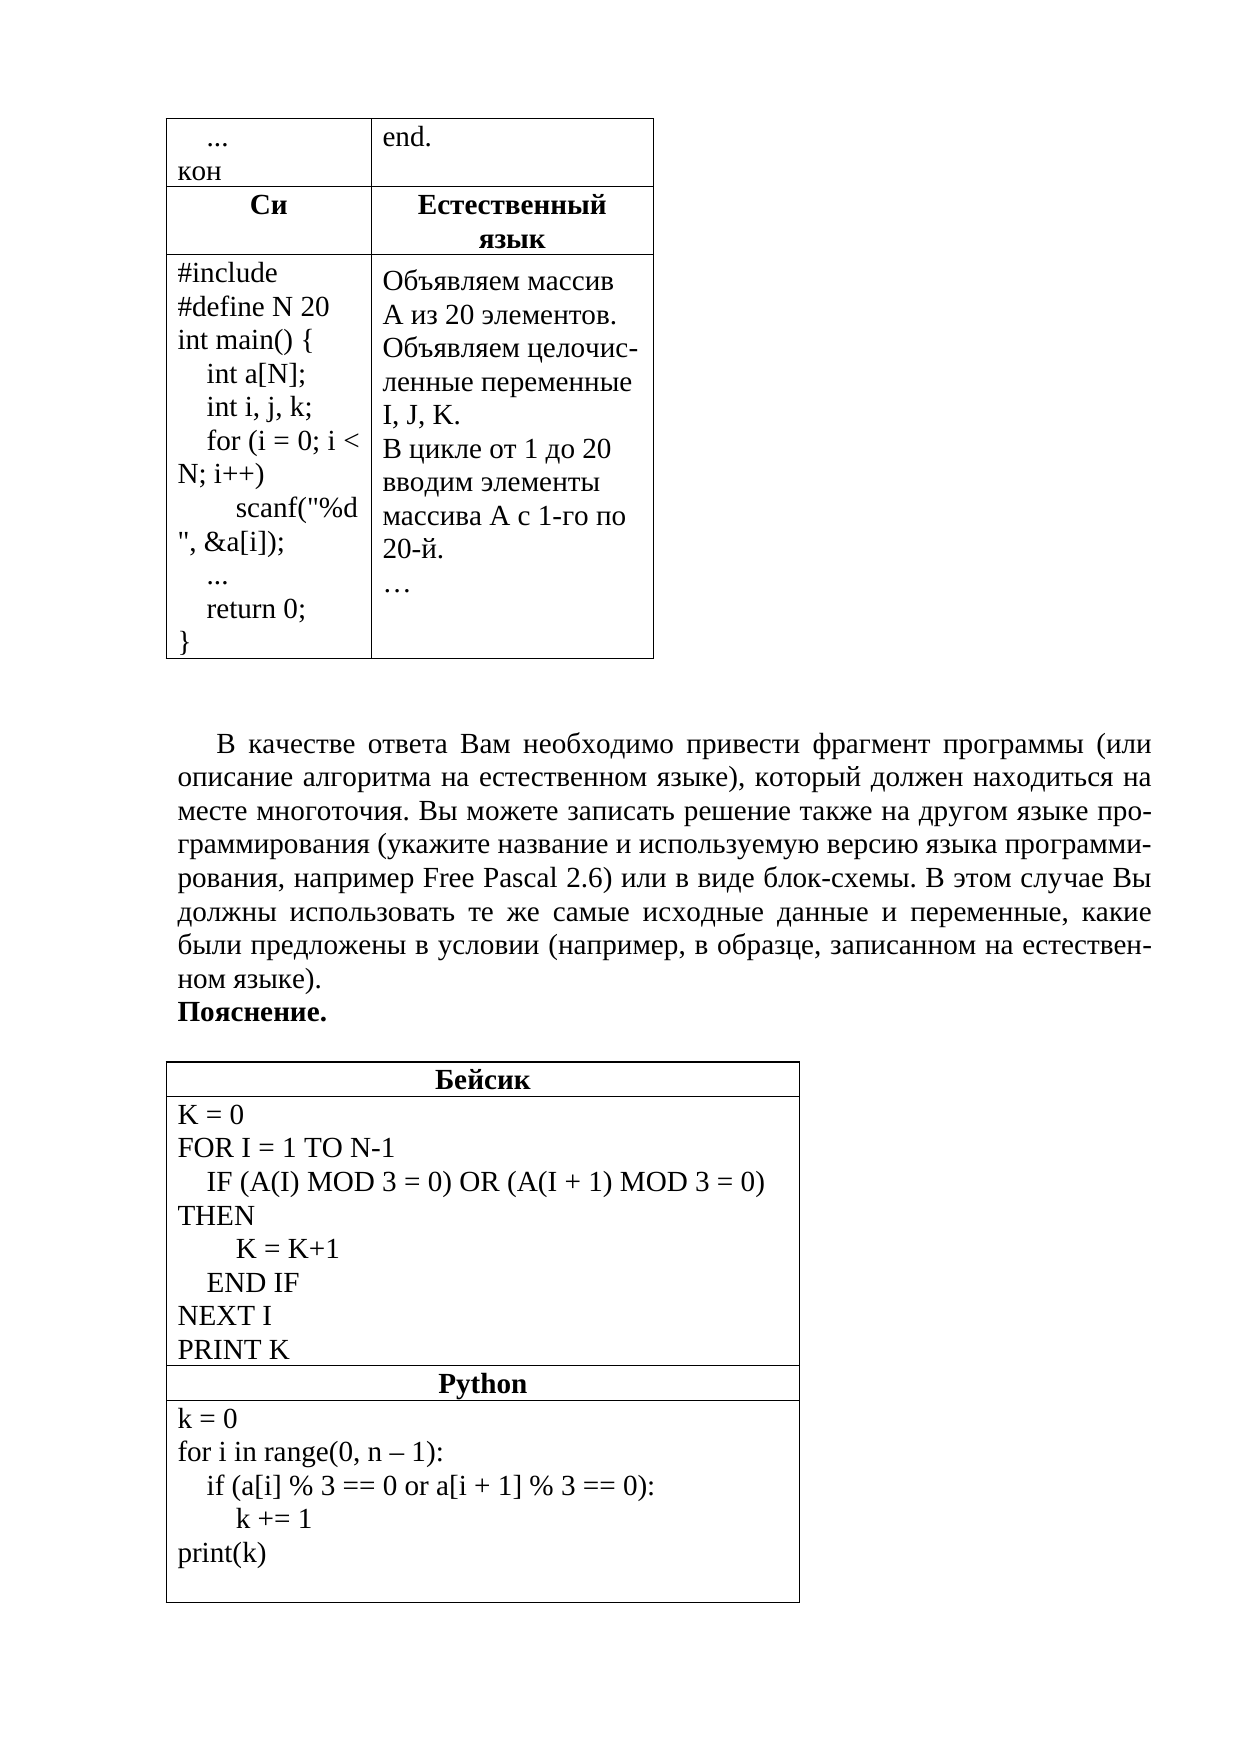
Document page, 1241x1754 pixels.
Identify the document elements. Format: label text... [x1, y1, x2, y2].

text Пояснение. [177, 994, 1152, 1028]
table_cell Естественный язык [372, 187, 653, 254]
table_cell #include #define N 20 int main() { int a[N]; int i, j, k; for (i = 0; i < N; i++) scanf("%d", &a[i]); ... return 0; } [167, 255, 371, 658]
table_cell k = 0 for i in range(0, n – 1): if (a[i] % 3 == 0 or a[i + 1] % 3 == 0): k += 1 print(k) [167, 1401, 799, 1602]
table_cell Си [167, 187, 371, 254]
table_header Бейсик [167, 1063, 799, 1096]
table_cell Объявляем массив A из 20 элементов. Объявляем целочисленные переменные I, J, K. В цикле от 1 до 20 вводим элементы массива A с 1-го по 20-й. … [372, 255, 653, 658]
text В качестве ответа Вам необходимо привести фрагмент программы (или описание алгоритма на естественном языке), который должен находиться на месте многоточия. Вы можете записать решение также на другом языке программирования (укажите название и используемую версию языка программирования, например Free Pascal 2.6) или в виде блок-схемы. В этом случае Вы должны использовать те же самые исходные данные и переменные, какие были предложены в условии (например, в образце, записанном на естественном языке). [177, 726, 1152, 994]
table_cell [372, 119, 653, 186]
table_cell K = 0 FOR I = 1 TO N-1 IF (A(I) MOD 3 = 0) OR (A(I + 1) MOD 3 = 0) THEN K = K+1 END IF NEXT I PRINT K [167, 1097, 799, 1365]
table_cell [167, 119, 371, 186]
table_cell Python [167, 1366, 799, 1400]
